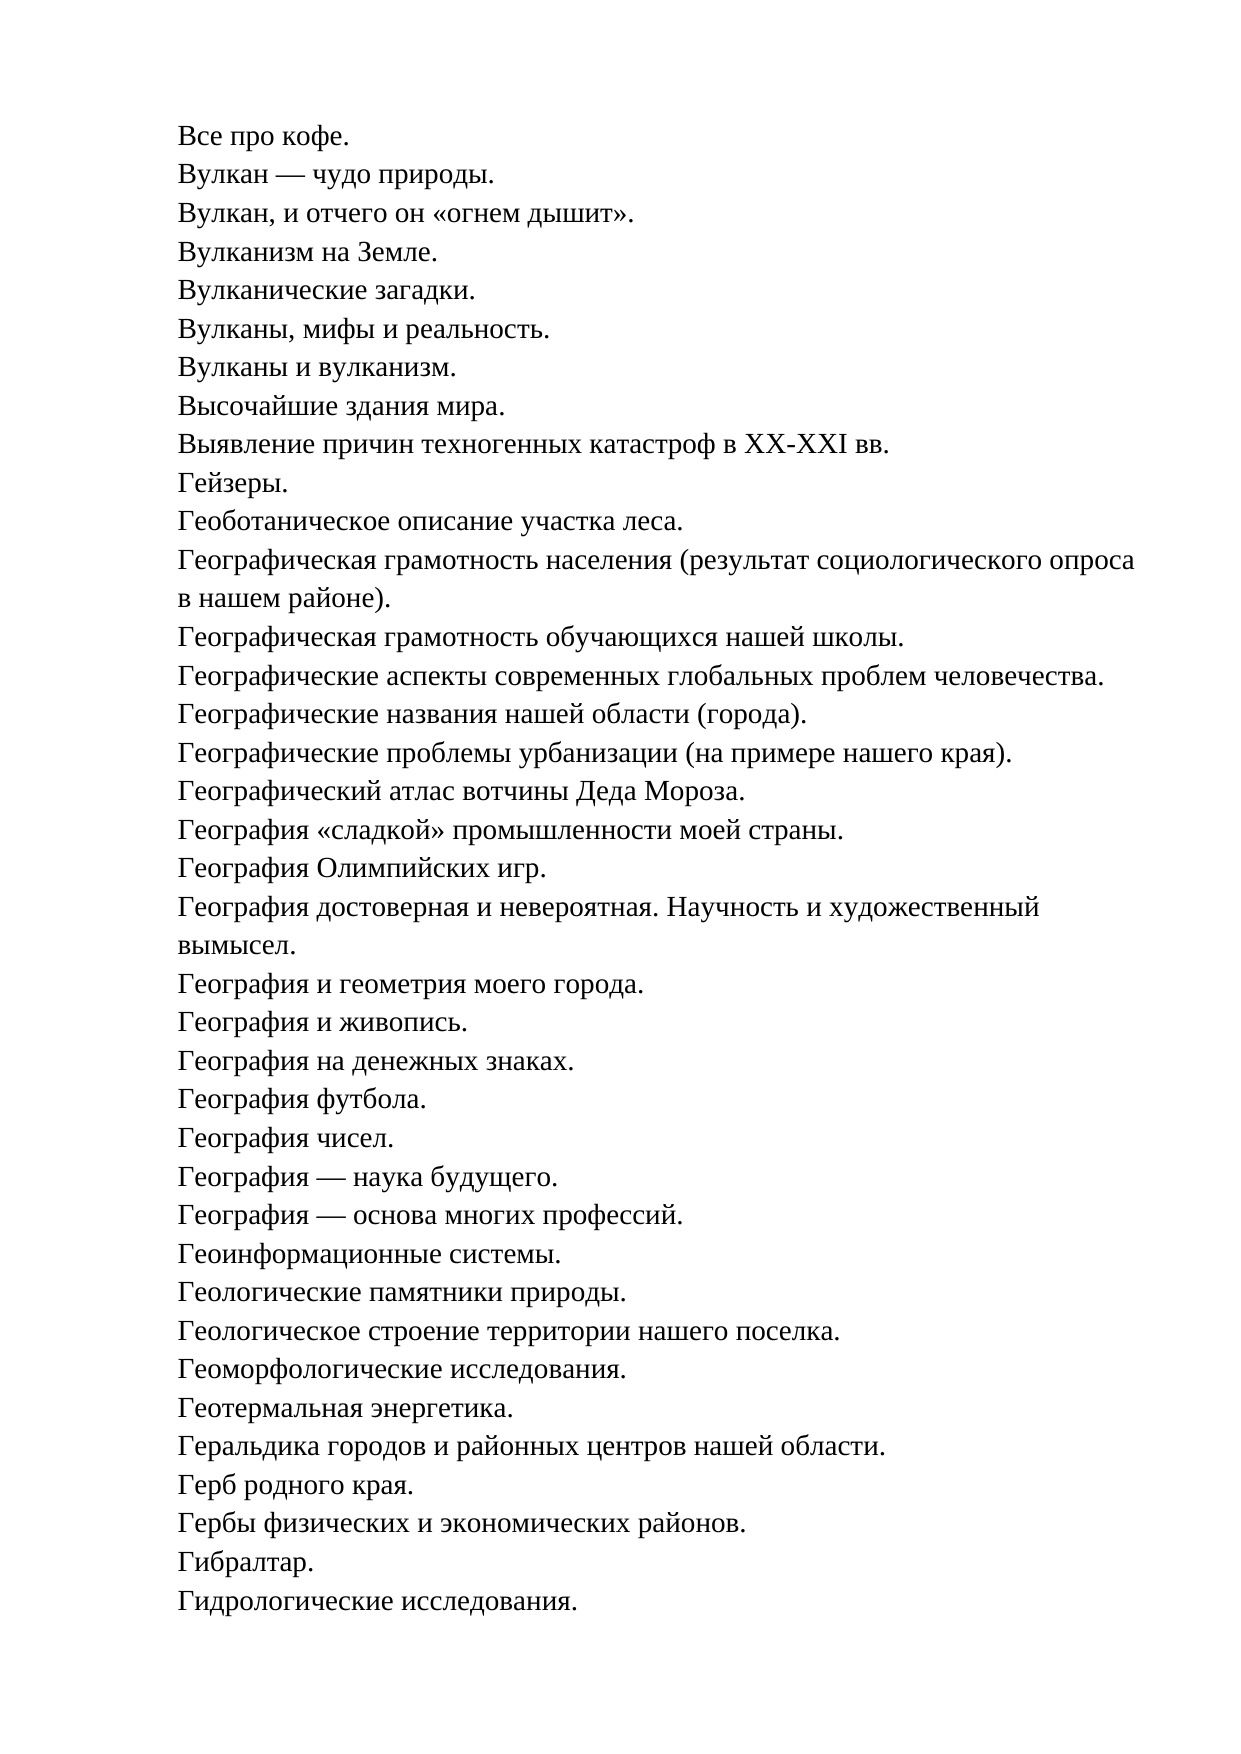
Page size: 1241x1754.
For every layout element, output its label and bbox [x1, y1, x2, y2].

text [177, 118, 1152, 1616]
